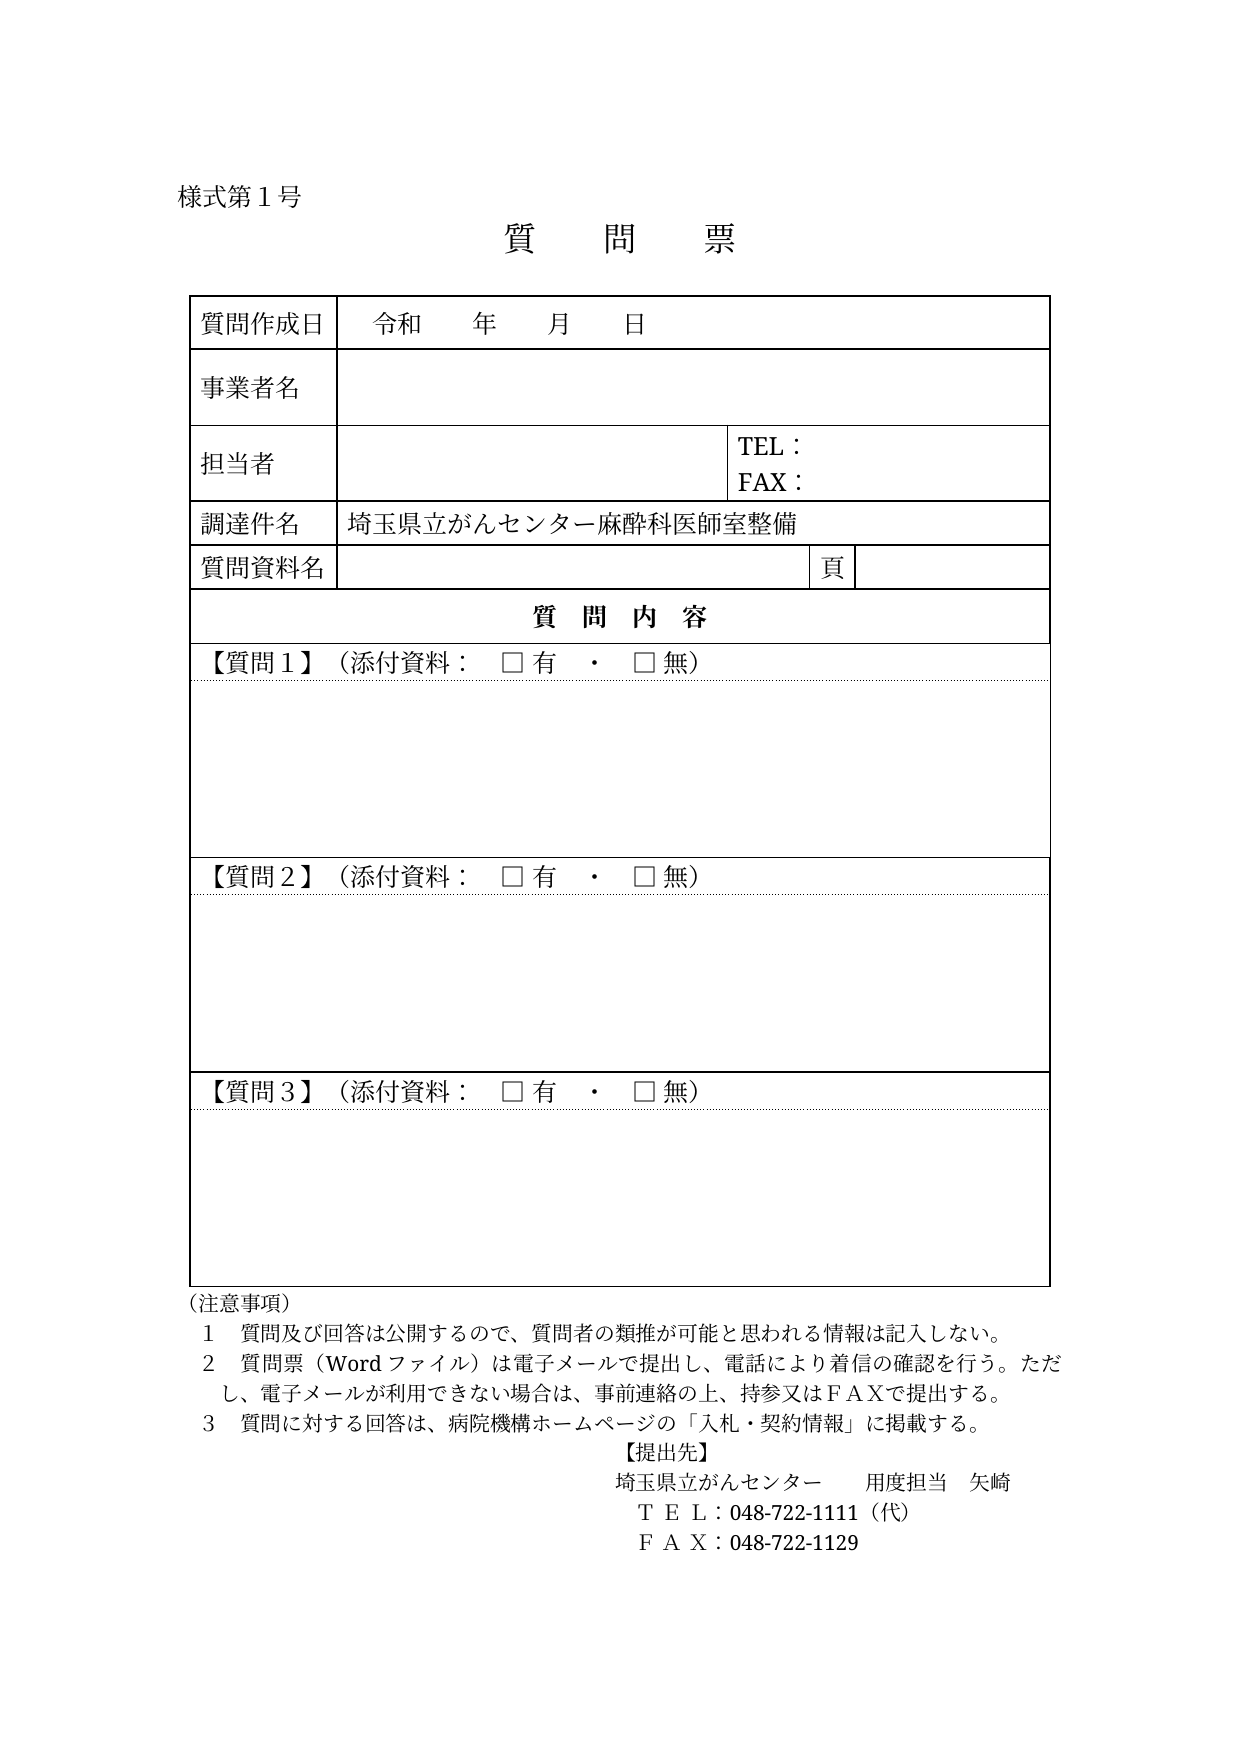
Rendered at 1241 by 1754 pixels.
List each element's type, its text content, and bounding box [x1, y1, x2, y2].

table_cell [191, 1109, 1049, 1286]
table_cell 担当者 [191, 426, 336, 500]
table_cell [191, 894, 1049, 1071]
text ２ 質問票（Wordファイル）は電子メールで提出し、電話により着信の確認を行う。ただし、電子メールが利用できない場合は、事前連絡の上、持参又はＦＡＸで提出する。 [177, 1347, 1063, 1407]
text Ｔ Ｅ Ｌ：048-722-1111（代） [177, 1497, 1063, 1527]
table_cell 質問資料名 [191, 546, 336, 588]
table_cell [856, 546, 1049, 588]
text 埼玉県立がんセンター 用度担当 矢崎 [177, 1467, 1063, 1497]
table_cell 頁 [810, 546, 854, 588]
table_cell 【質問２】（添付資料： □ 有 ・ □ 無） [191, 858, 1049, 894]
text １ 質問及び回答は公開するので、質問者の類推が可能と思われる情報は記入しない。 [177, 1317, 1063, 1347]
text Ｆ Ａ Ｘ：048-722-1129 [177, 1527, 1063, 1557]
text 【提出先】 [177, 1437, 1063, 1467]
table_cell 【質問３】（添付資料： □ 有 ・ □ 無） [191, 1073, 1049, 1108]
text 質 問 票 [177, 213, 1063, 261]
table_header 質問作成日 [191, 297, 336, 348]
table_cell [338, 350, 1049, 424]
text ３ 質問に対する回答は、病院機構ホームページの「入札・契約情報」に掲載する。 [177, 1407, 1063, 1437]
table_header 令和 年 月 日 [338, 297, 1049, 348]
table_cell TEL： FAX： [728, 426, 1049, 500]
table_cell [191, 680, 1050, 857]
table_cell 埼玉県立がんセンター麻酔科医師室整備 [338, 502, 1049, 544]
table_cell 質 問 内 容 [191, 590, 1049, 643]
text 様式第１号 [177, 177, 1063, 213]
table_cell 【質問１】（添付資料： □ 有 ・ □ 無） [191, 644, 1050, 679]
table_cell [338, 426, 727, 500]
table_cell 事業者名 [191, 350, 336, 424]
table_cell 調達件名 [191, 502, 336, 544]
table_cell [338, 546, 809, 588]
text （注意事項） [177, 1287, 1063, 1317]
